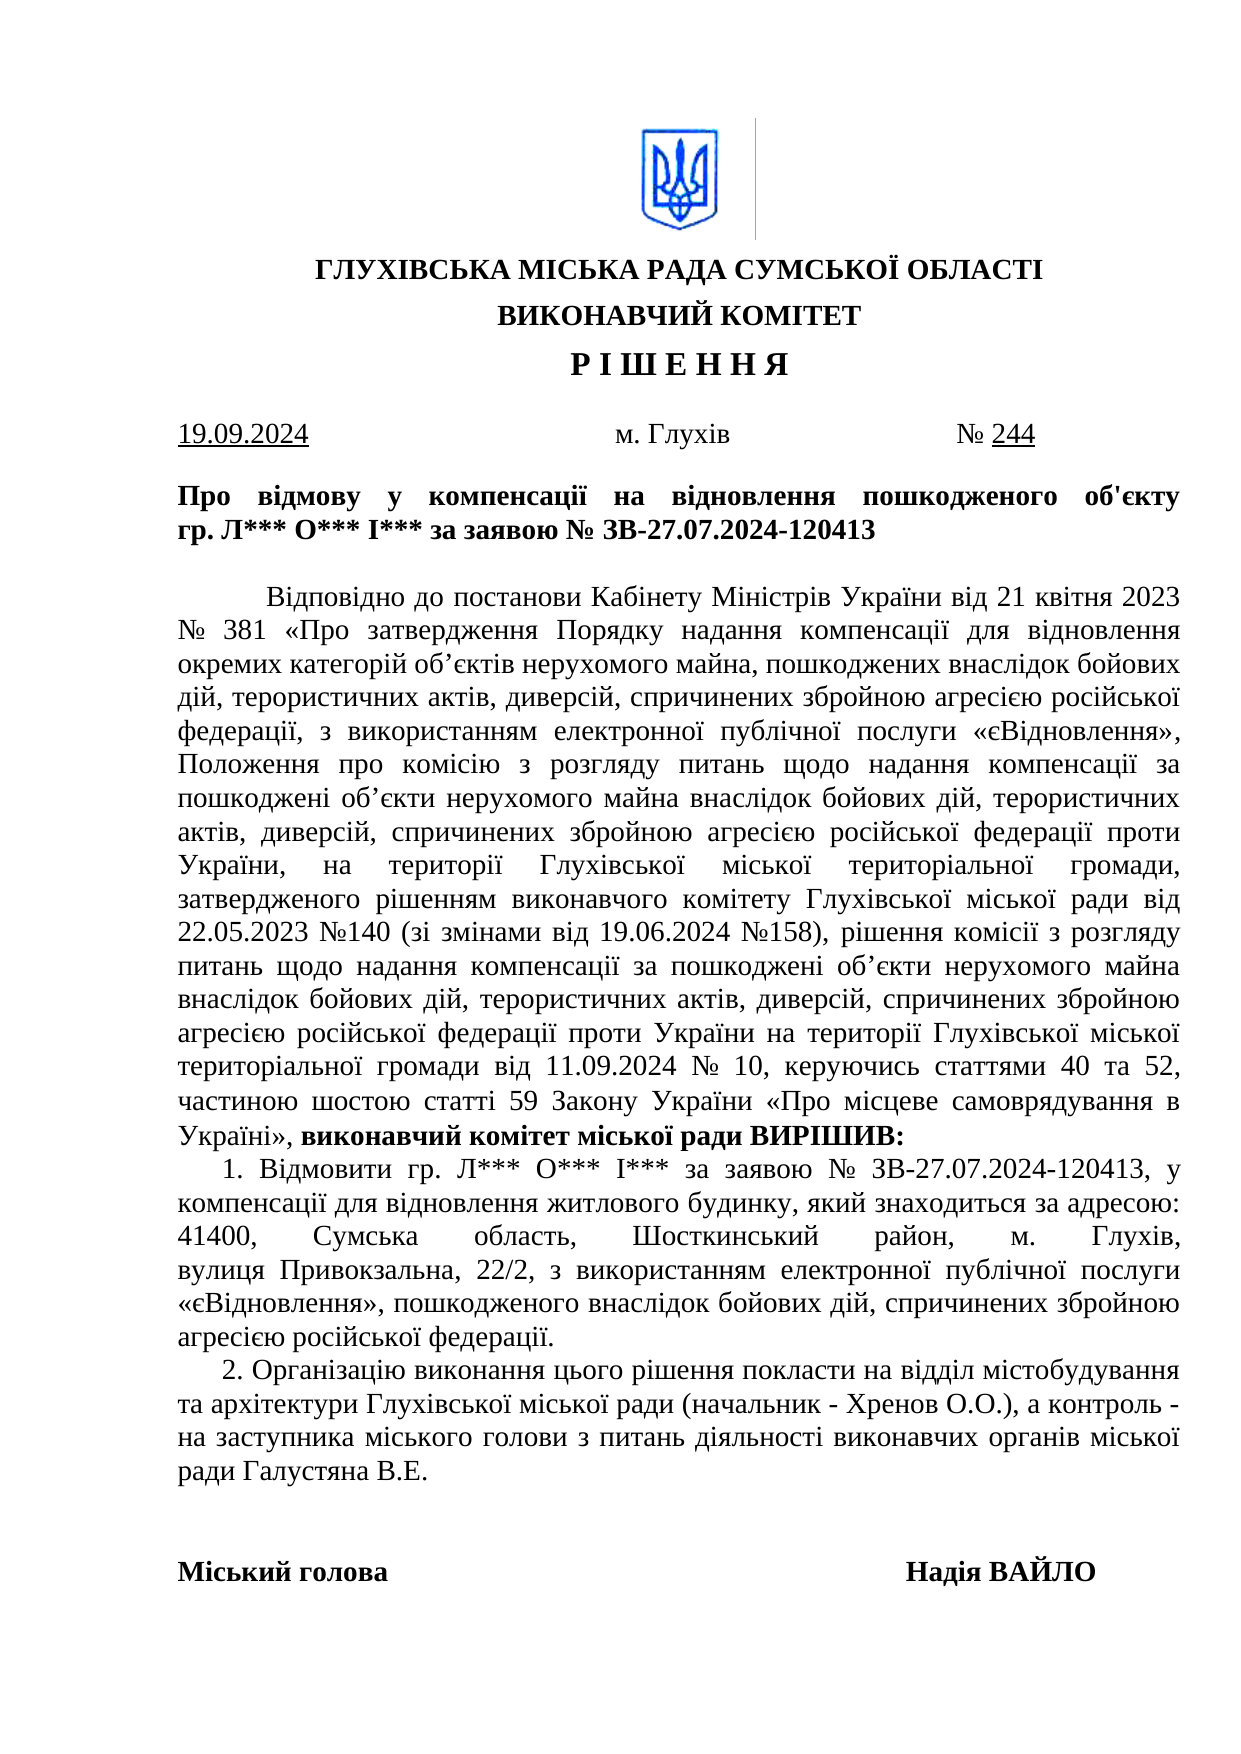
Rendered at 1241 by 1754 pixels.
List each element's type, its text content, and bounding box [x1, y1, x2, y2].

subtitle Про відмову у компенсації на відновлення пошкодженого об'єкту гр. Л*** О*** І*** за заявою № ЗВ-27.07.2024-120413 [602, 512, 1181, 545]
subtitle ГЛУХІВСЬКА МІСЬКА РАДА СУМСЬКОЇ ОБЛАСТІ [177, 252, 1181, 286]
picture [602, 118, 756, 240]
subtitle 19.09.2024 м. Глухів № 244 [177, 416, 1181, 449]
subtitle Р І Ш Е Н Н Я [177, 344, 1181, 382]
subtitle ВИКОНАВЧИЙ КОМІТЕТ [177, 298, 1181, 332]
text 1. Відмовити гр. Л*** О*** І*** за заявою № ЗВ-27.07.2024-120413, у компенсації для відновлення житлового будинку, який знаходиться за адресою: 41400, Сумська область, Шосткинський район, м. Глухів, вулиця Привокзальна, 22/2, з використанням електронної публічної послуги «єВідновлення», пошкодженого внаслідок бойових дій, спричинених збройною агресією російської федерації. [177, 1151, 1181, 1352]
text 2. Організацію виконання цього рішення покласти на відділ містобудування та архітектури Глухівської міської ради (начальник - Хренов О.О.), а контроль - на заступника міського голови з питань діяльності виконавчих органів міської ради Галустяна В.Е. [177, 1352, 1181, 1487]
text Відповідно до постанови Кабінету Міністрів України від 21 квітня 2023 № 381 «Про затвердження Порядку надання компенсації для відновлення окремих категорій об’єктів нерухомого майна, пошкоджених внаслідок бойових дій, терористичних актів, диверсій, спричинених збройною агресією російської федерації, з використанням електронної публічної послуги «єВідновлення», Положення про комісію з розгляду питань щодо надання компенсації за пошкоджені об’єкти нерухомого майна внаслідок бойових дій, терористичних актів, диверсій, спричинених збройною агресією російської федерації проти України, на території Глухівської міської територіальної громади, затвердженого рішенням виконавчого комітету Глухівської міської ради від 22.05.2023 №140 (зі змінами від 19.06.2024 №158), рішення комісії з розгляду питань щодо надання компенсації за пошкоджені об’єкти нерухомого майна внаслідок бойових дій, терористичних актів, диверсій, спричинених збройною агресією російської федерації проти України на території Глухівської міської територіальної громади від 11.09.2024 № 10, керуючись статтями 40 та 52, частиною шостою статті 59 Закону України «Про місцеве самоврядування в Україні», виконавчий комітет міської ради ВИРІШИВ: [177, 579, 1181, 1151]
text Міський голова Надія ВАЙЛО [177, 1554, 1181, 1587]
